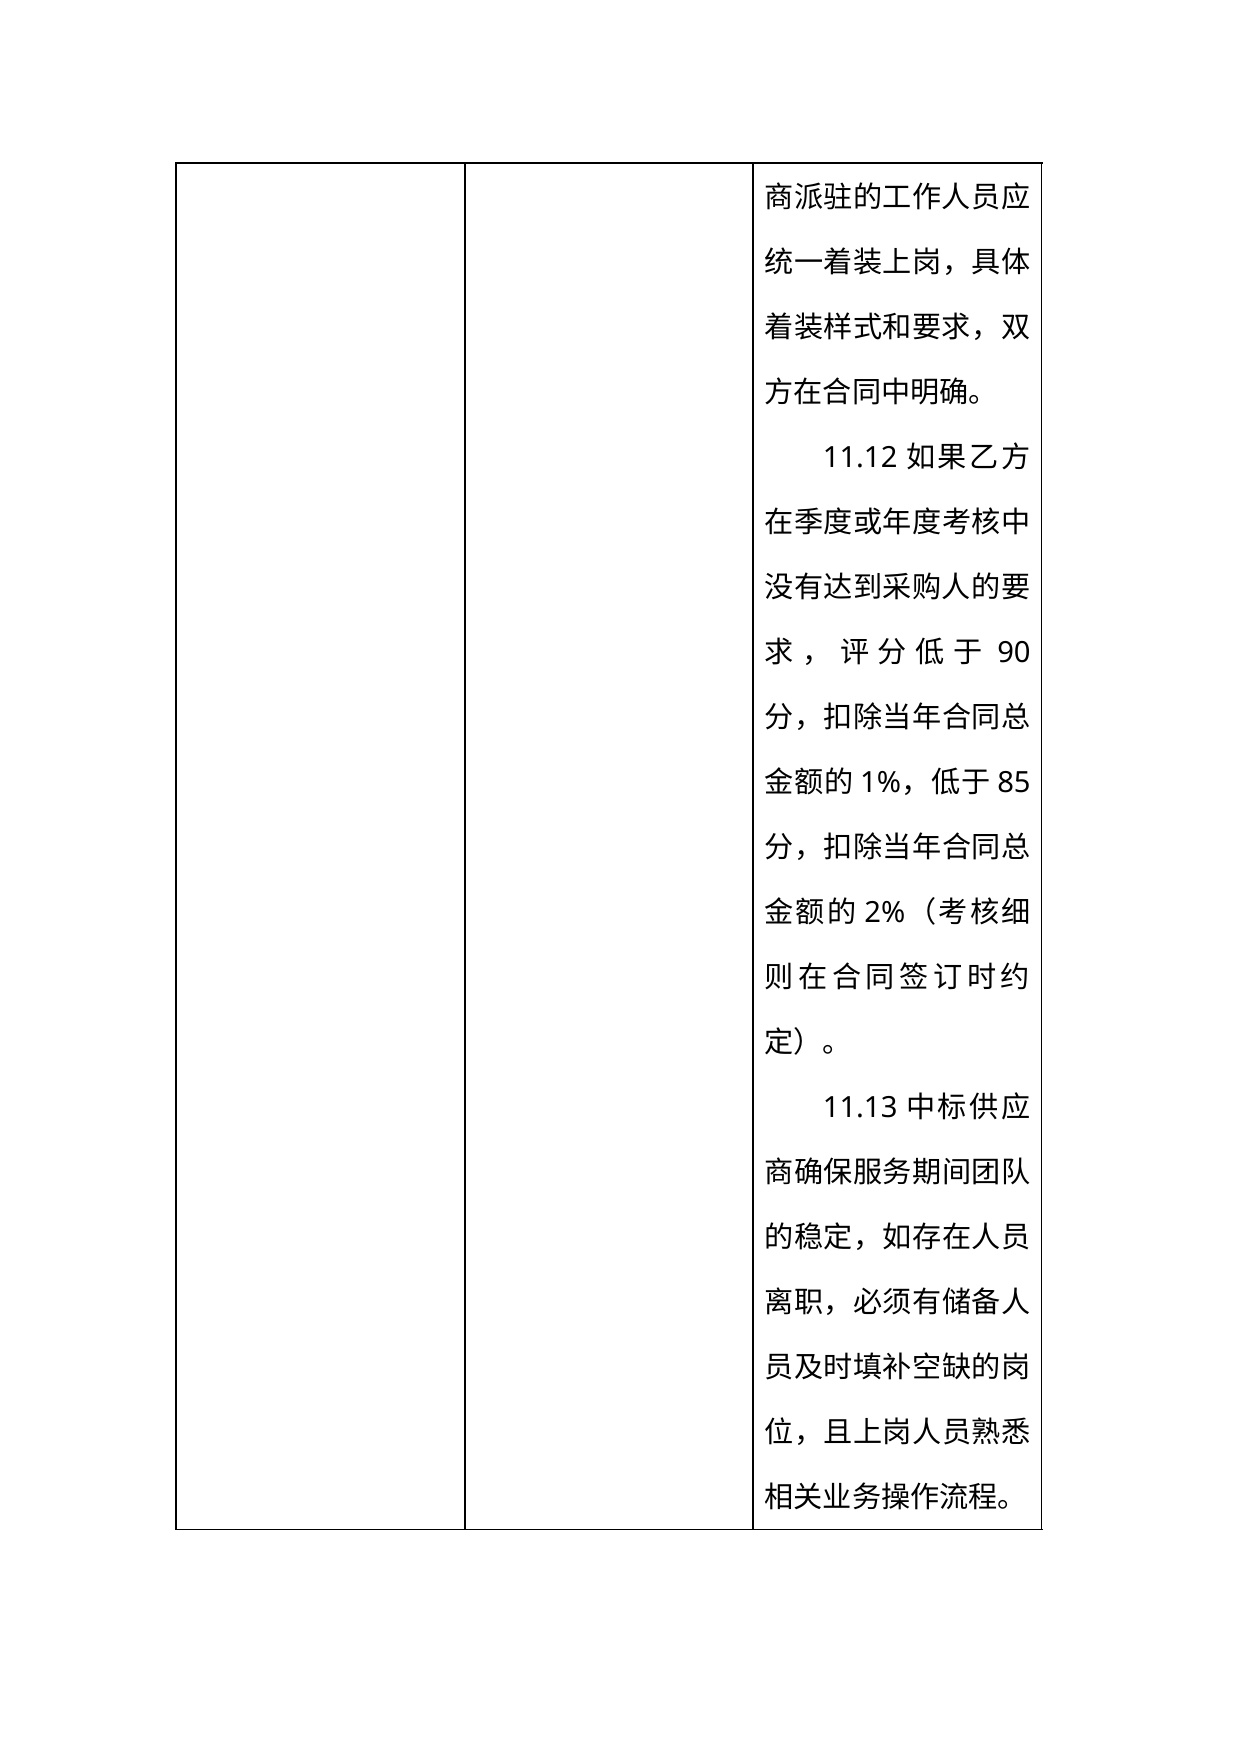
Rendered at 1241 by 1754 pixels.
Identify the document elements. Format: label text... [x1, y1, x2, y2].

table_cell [754, 164, 1041, 1528]
table_cell [177, 164, 464, 1528]
table_cell 1 [466, 164, 752, 1528]
